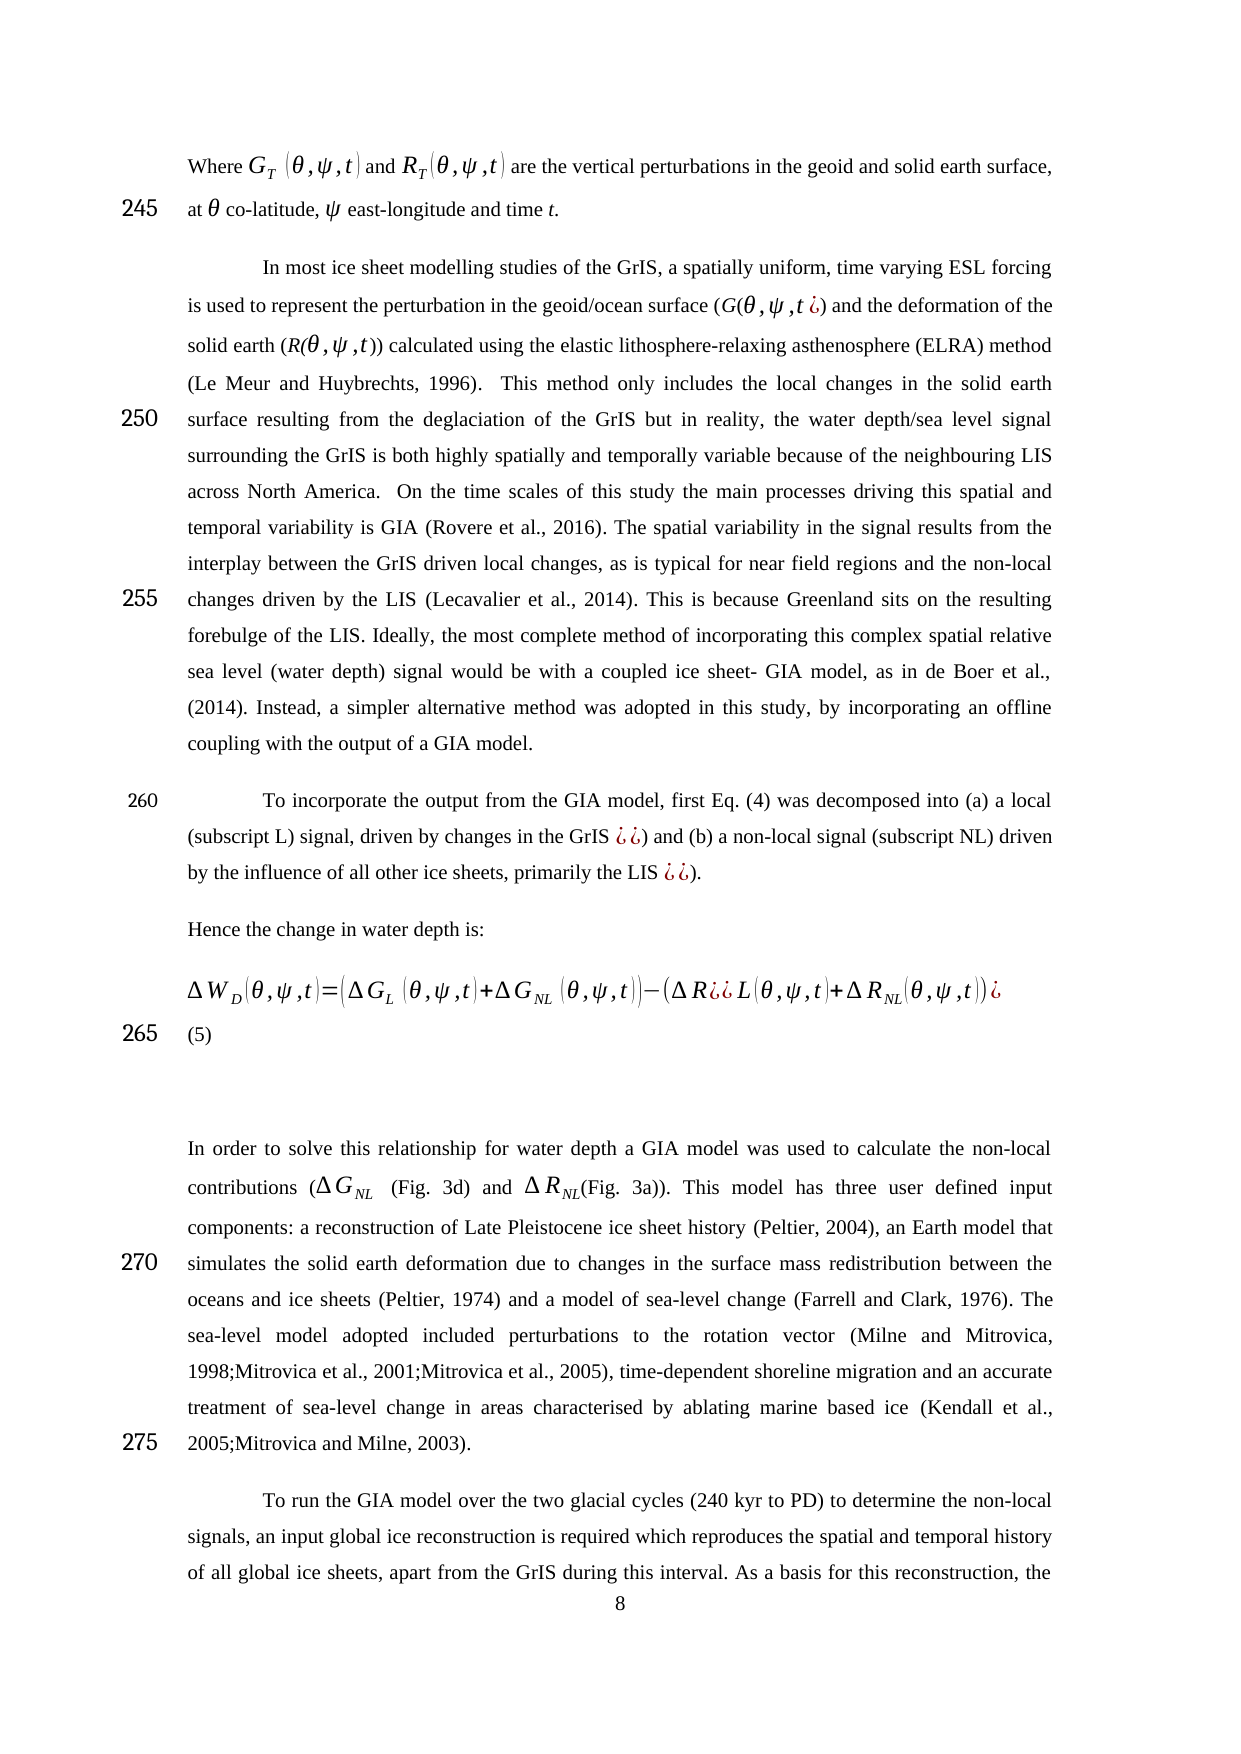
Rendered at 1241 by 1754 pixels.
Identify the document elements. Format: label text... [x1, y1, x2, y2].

text In order to solve this relationship for water depth a GIA model was used to calculate the non-local contributions ( (Fig. 3d) and (Fig. 3a)). This model has three user defined input components: a reconstruction of Late Pleistocene ice sheet history (Peltier, 2004), an Earth model that simulates the solid earth deformation due to changes in the surface mass redistribution between the oceans and ice sheets (Peltier, 1974) and a model of sea-level change (Farrell and Clark, 1976). The sea-level model adopted included perturbations to the rotation vector (Milne and Mitrovica, 1998;Mitrovica et al., 2001;Mitrovica et al., 2005), time-dependent shoreline migration and an accurate treatment of sea-level change in areas characterised by ablating marine based ice (Kendall et al., 2005;Mitrovica and Milne, 2003). [187, 1136, 1053, 1455]
text To incorporate the output from the GIA model, first Eq. (4) was decomposed into (a) a local (subscript L) signal, driven by changes in the GrIS ) and (b) a non-local signal (subscript NL) driven by the influence of all other ice sheets, primarily the LIS ). [187, 788, 1053, 884]
text Where and are the vertical perturbations in the geoid and solid earth surface, at co-latitude, east-longitude and time t. [187, 150, 1053, 222]
text (5) [187, 973, 1053, 1046]
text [187, 1488, 1053, 1584]
text In most ice sheet modelling studies of the GrIS, a spatially uniform, time varying ESL forcing is used to represent the perturbation in the geoid/ocean surface (G() and the deformation of the solid earth (R()) calculated using the elastic lithosphere-relaxing asthenosphere (ELRA) method (Le Meur and Huybrechts, 1996). This method only includes the local changes in the solid earth surface resulting from the deglaciation of the GrIS but in reality, the water depth/sea level signal surrounding the GrIS is both highly spatially and temporally variable because of the neighbouring LIS across North America. On the time scales of this study the main processes driving this spatial and temporal variability is GIA (Rovere et al., 2016). The spatial variability in the signal results from the interplay between the GrIS driven local changes, as is typical for near field regions and the non-local changes driven by the LIS (Lecavalier et al., 2014). This is because Greenland sits on the resulting forebulge of the LIS. Ideally, the most complete method of incorporating this complex spatial relative sea level (water depth) signal would be with a coupled ice sheet- GIA model, as in de Boer et al., (2014). Instead, a simpler alternative method was adopted in this study, by incorporating an offline coupling with the output of a GIA model. [187, 255, 1053, 755]
text Hence the change in water depth is: [187, 917, 1053, 941]
